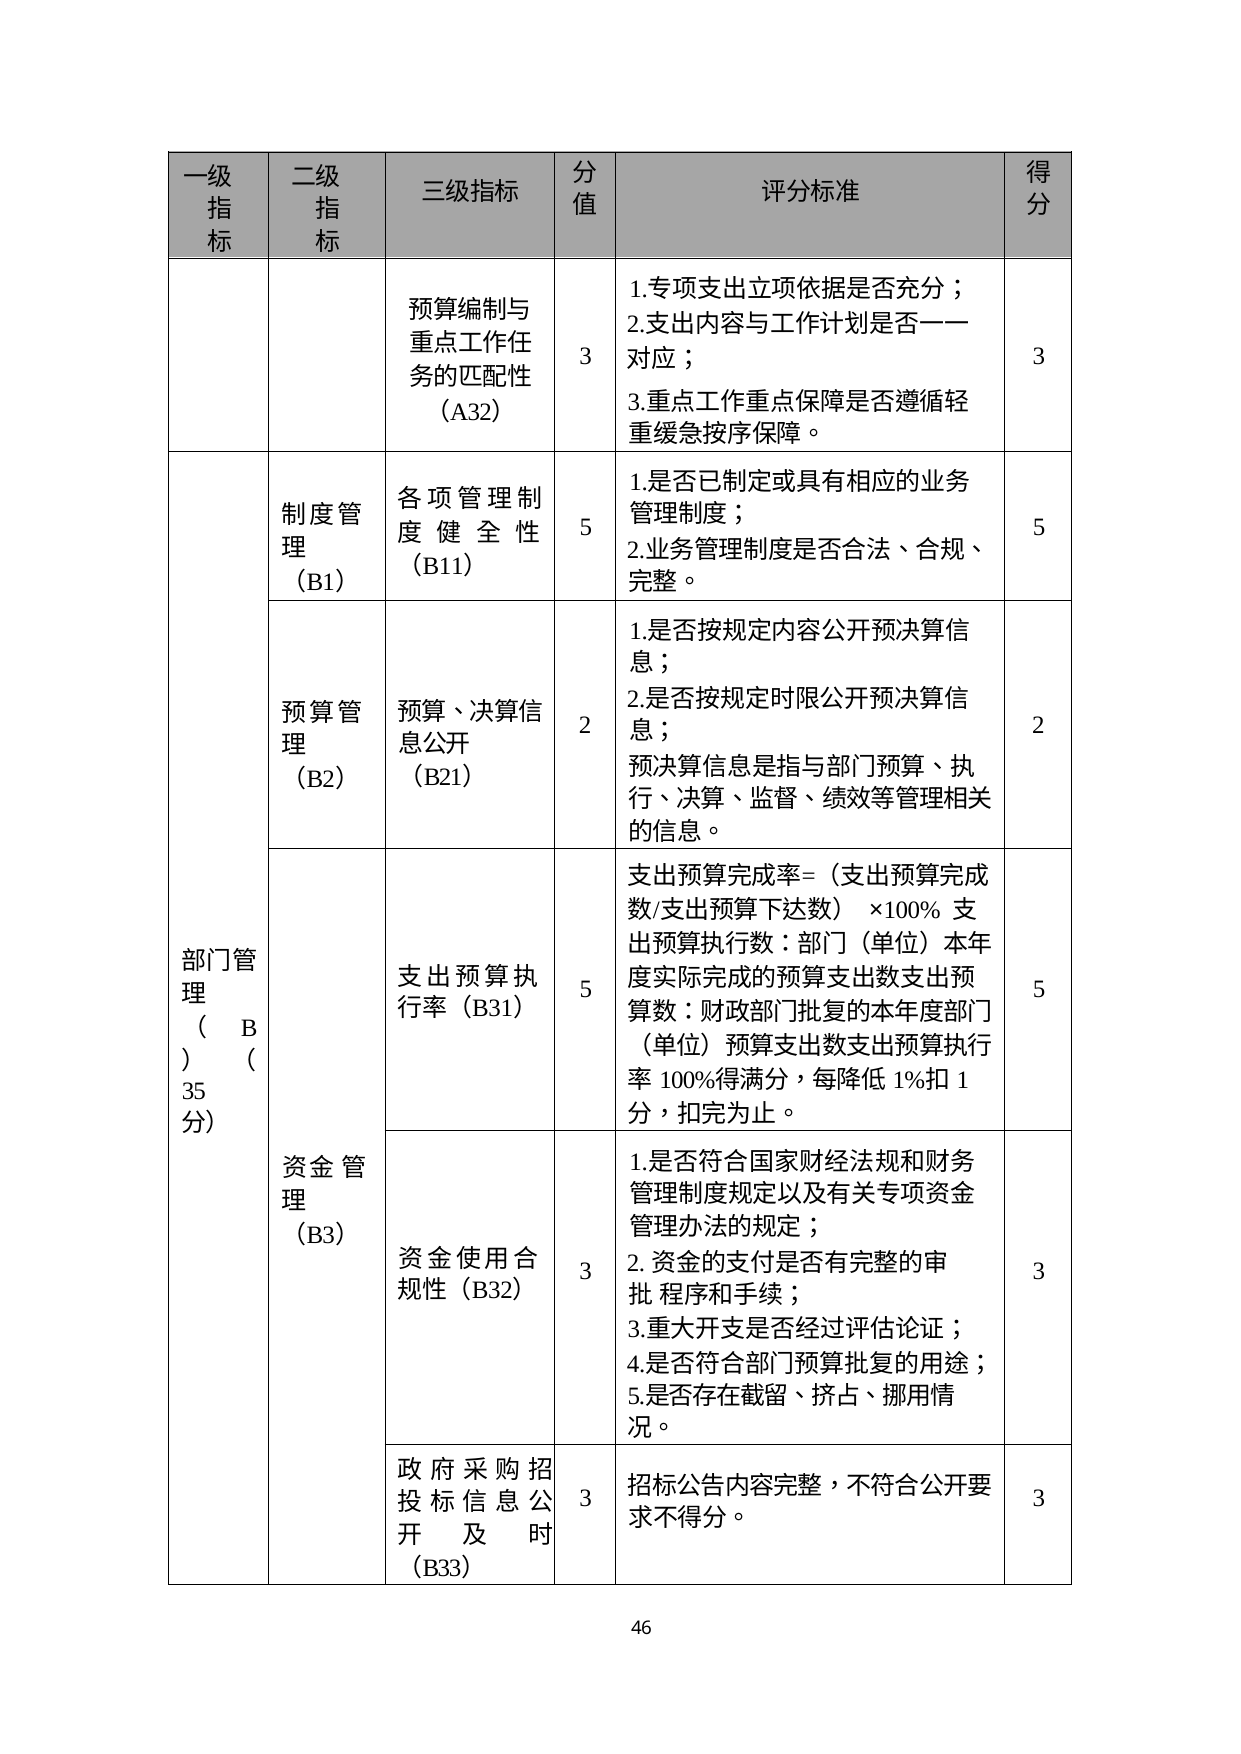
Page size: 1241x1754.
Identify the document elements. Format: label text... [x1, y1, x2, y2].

table_cell 3 [1005, 1445, 1071, 1584]
table_cell 5 [555, 452, 615, 600]
table_cell 2 [1005, 601, 1071, 848]
table_cell 制 度 管 理（B1） [269, 452, 385, 600]
table_header 二级指 标 [269, 153, 385, 257]
table_header 得 分 [1005, 153, 1071, 257]
table_cell 预算编制与 重点工作任 务的匹配性 （A32） [386, 259, 554, 451]
table_cell 预 算 管 理（B2） [269, 601, 385, 848]
table_cell 部门管 理 （B ） （ 35 分） [169, 452, 268, 1584]
table_cell 3 [555, 259, 615, 451]
table_cell 资金使用合 规性（B32） [386, 1131, 554, 1444]
table_cell 各项管理制 度 健 全 性 （B11） [386, 452, 554, 600]
table_header 分 值 [555, 153, 615, 257]
table_cell 招标公告内容完整，不符合公开要 求不得分。 [616, 1445, 1004, 1584]
table_cell 5 [1005, 452, 1071, 600]
table_cell 2 [555, 601, 615, 848]
table_cell [169, 259, 268, 451]
table_cell 5 [555, 849, 615, 1130]
table_cell 3 [1005, 259, 1071, 451]
table_cell 支出预算完成率=（支出预算完成 数/支出预算下达数） ×100% 支 出预算执行数：部门（单位）本年 度实际完成的预算支出数支出预 算数：财政部门批复的本年度部门 （单位）预算支出数支出预算执行 率 100%得满分，每降低 1%扣 1 分，扣完为止。 [616, 849, 1004, 1130]
table_cell 1.专项支出立项依据是否充分； 2.支出内容与工作计划是否一一 对应； 3.重点工作重点保障是否遵循轻 重缓急按序保障。 [616, 259, 1004, 451]
table_cell 预算、决算信 息公开（B21） [386, 601, 554, 848]
table_cell 1.是否按规定内容公开预决算信 息； 2.是否按规定时限公开预决算信 息； 预决算信息是指与部门预算、执 行、决算、监督、绩效等管理相关 的信息。 [616, 601, 1004, 848]
table_cell [269, 259, 385, 451]
table_cell 1.是否已制定或具有相应的业务 管理制度； 2.业务管理制度是否合法、合规、 完整。 [616, 452, 1004, 600]
table_header 一级指 标 [169, 153, 268, 257]
table_cell 3 [555, 1445, 615, 1584]
table_header 评分标准 [616, 153, 1004, 257]
table_cell 支出预算执 行率（B31） [386, 849, 554, 1130]
table_cell 3 [1005, 1131, 1071, 1444]
table_cell 政府采购招 投标信息公 开及时（B33） [386, 1445, 554, 1584]
table_cell 3 [555, 1131, 615, 1444]
table_cell 资 金 管 理（B3） [269, 849, 385, 1584]
table_cell 1.是否符合国家财经法规和财务 管理制度规定以及有关专项资金 管理办法的规定； 2. 资金的支付是否有完整的审批 程序和手续； 3.重大开支是否经过评估论证； 4.是否符合部门预算批复的用途； 5.是否存在截留、挤占、挪用情况。 [616, 1131, 1004, 1444]
table_header 三级指标 [386, 153, 554, 257]
table_cell 5 [1005, 849, 1071, 1130]
